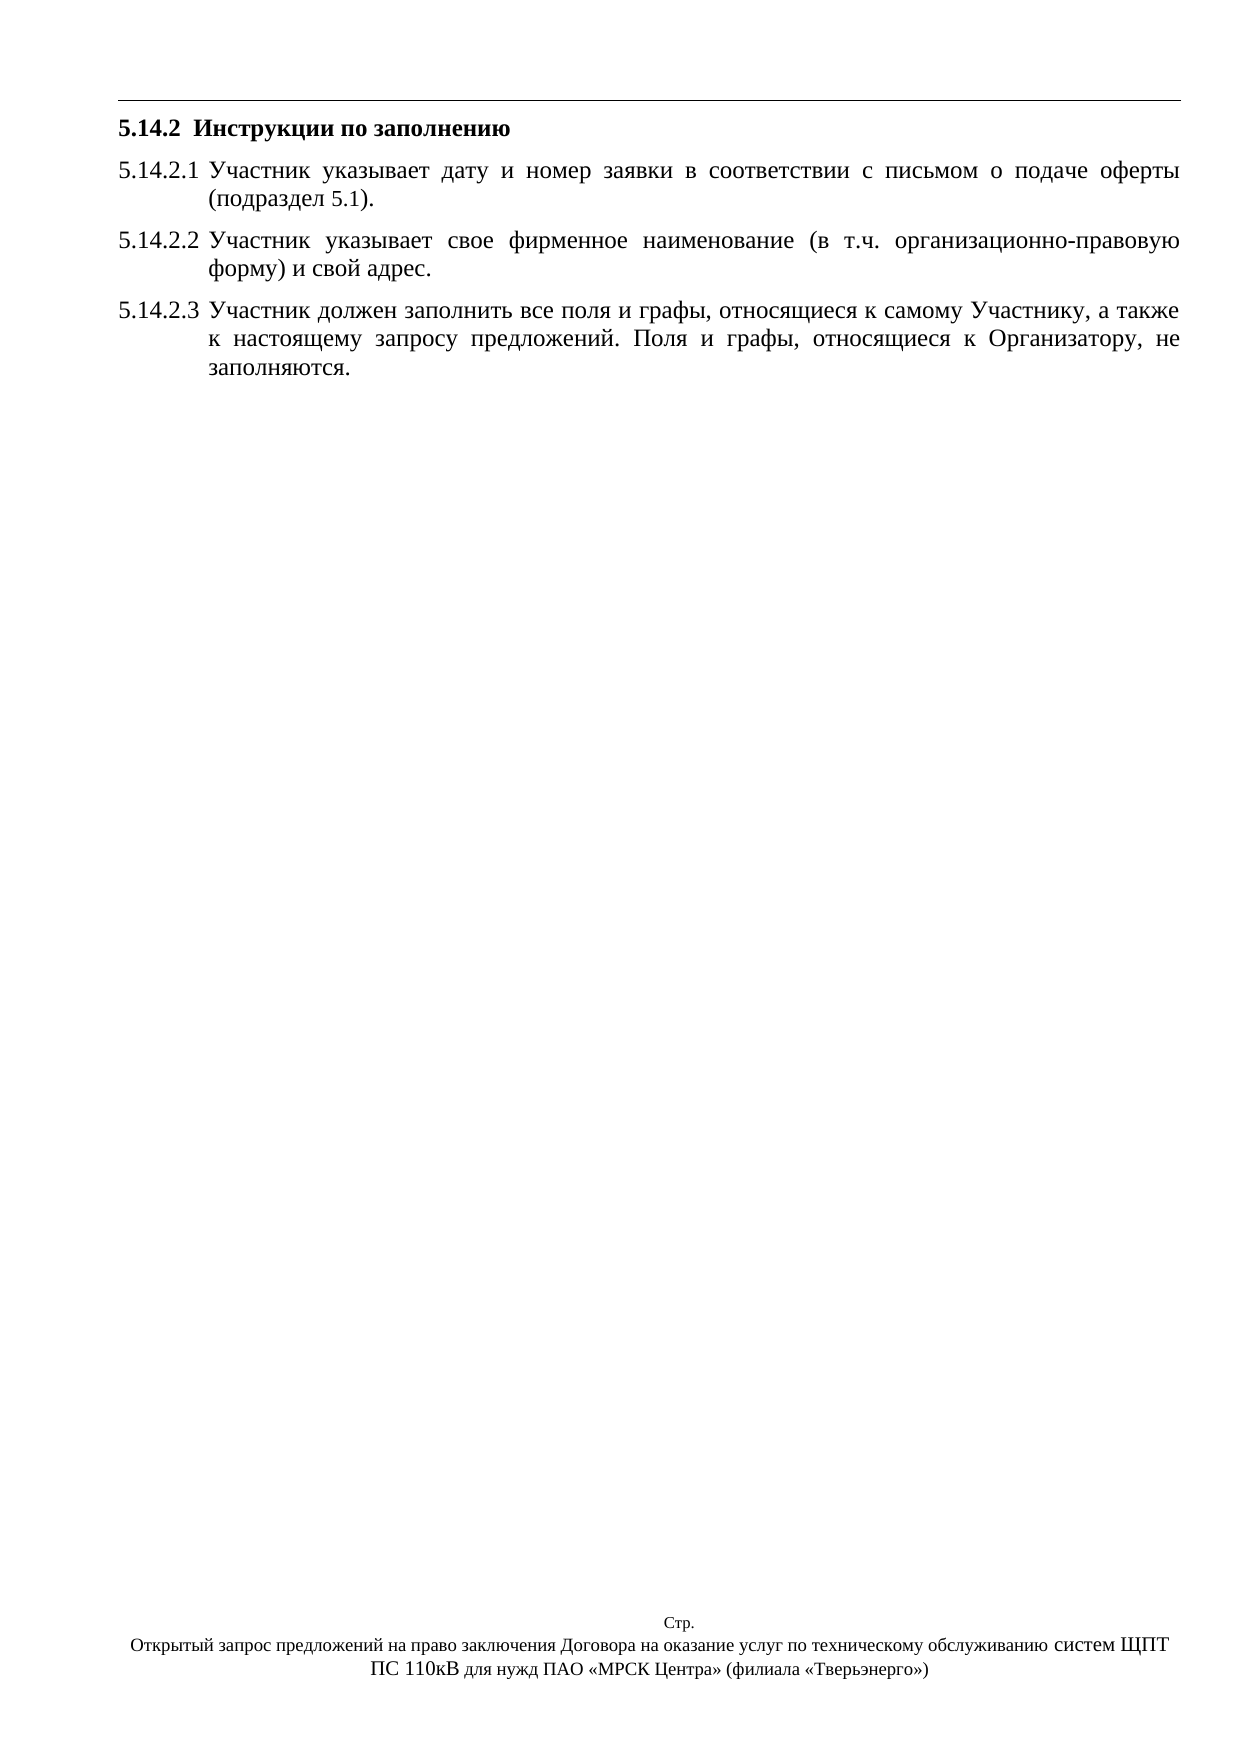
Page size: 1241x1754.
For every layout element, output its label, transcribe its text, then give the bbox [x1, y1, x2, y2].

list Участник должен заполнить все поля и графы, относящиеся к самому Участнику, а также к настоящему запросу предложений. Поля и графы, относящиеся к Организатору, не заполняются. [118, 295, 1181, 381]
list Участник указывает свое фирменное наименование (в т.ч. организационно-правовую форму) и свой адрес. [118, 225, 1181, 282]
subtitle Инструкции по заполнению [118, 113, 1181, 142]
list Участник указывает дату и номер заявки в соответствии с письмом о подаче оферты (подраздел 5.1). [118, 155, 1181, 212]
